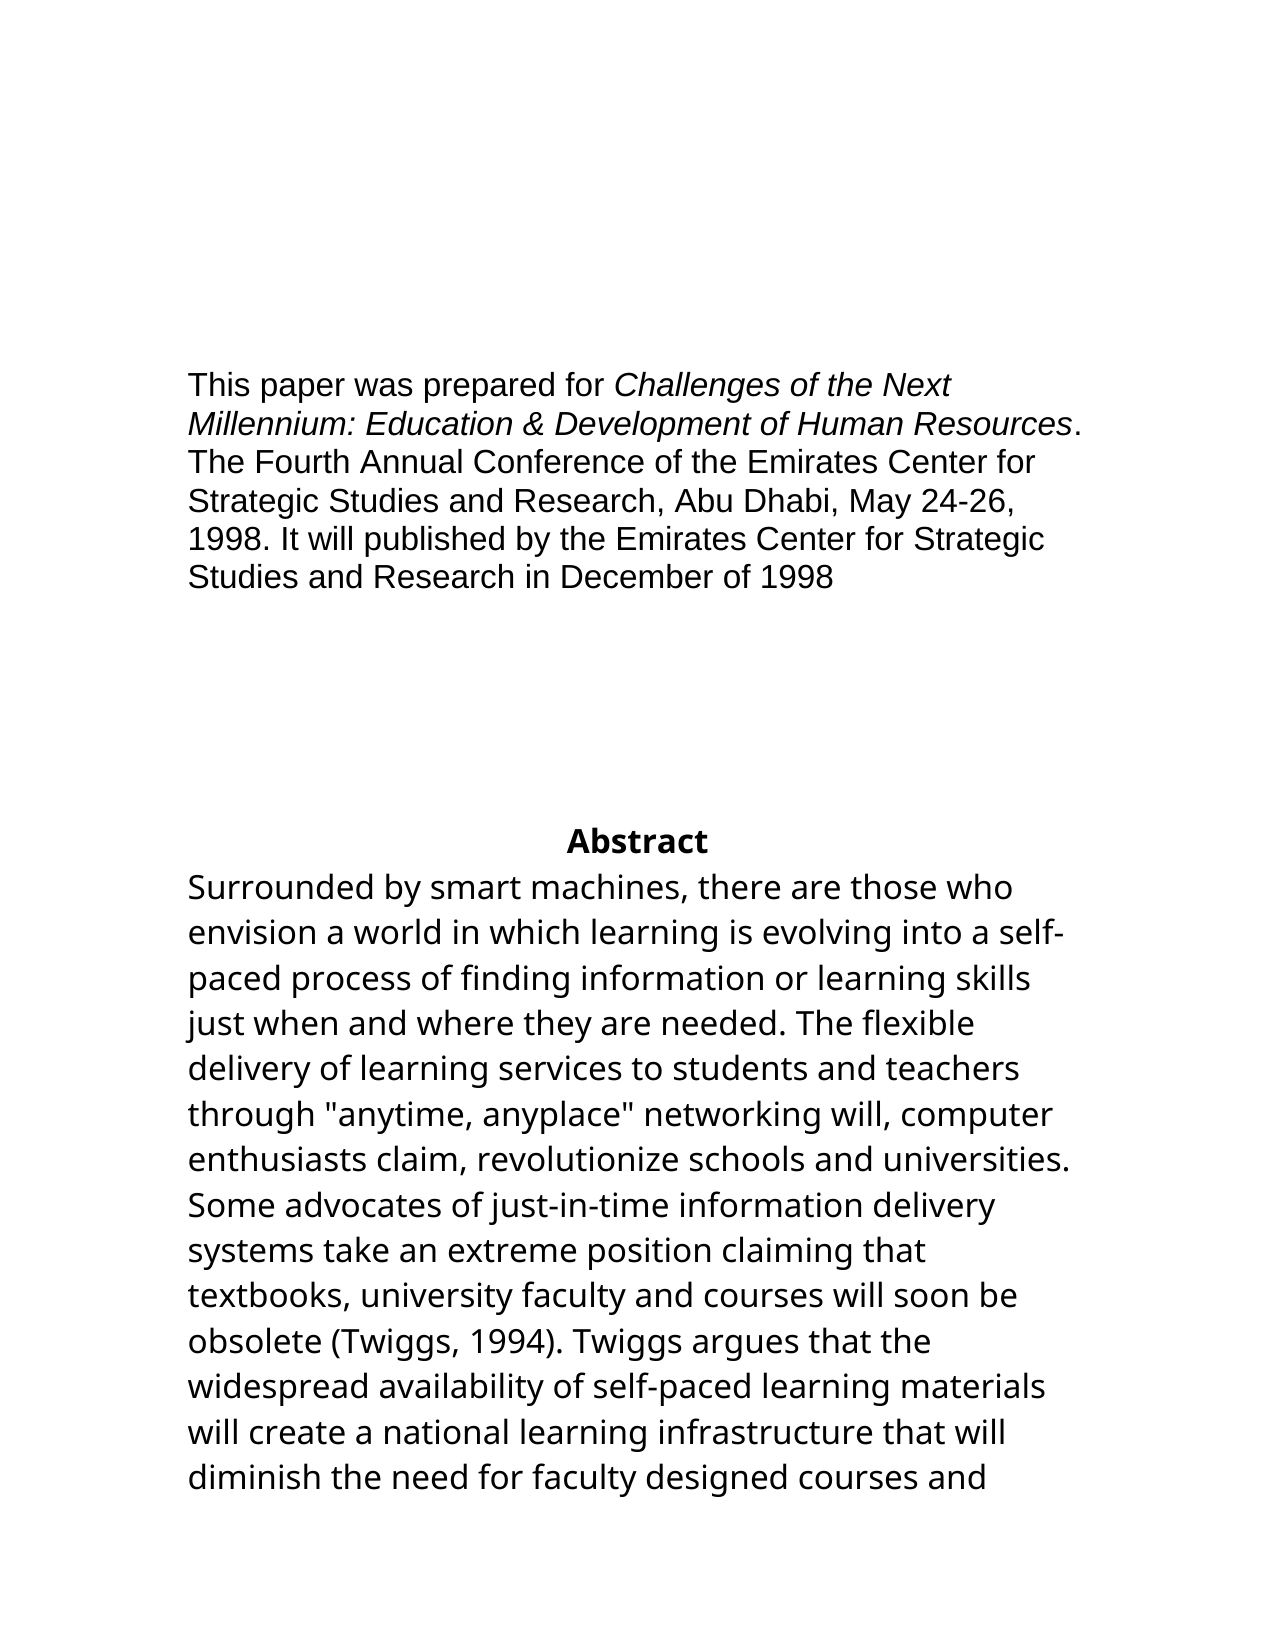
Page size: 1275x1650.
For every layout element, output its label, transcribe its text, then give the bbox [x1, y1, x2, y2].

text Abstract [187, 818, 1087, 863]
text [187, 863, 1087, 1499]
text This paper was prepared for Challenges of the Next Millennium: Education & Development of Human Resources. The Fourth Annual Conference of the Emirates Center for Strategic Studies and Research, Abu Dhabi, May 24-26, 1998. It will published by the Emirates Center for Strategic Studies and Research in December of 1998 [187, 365, 1087, 596]
